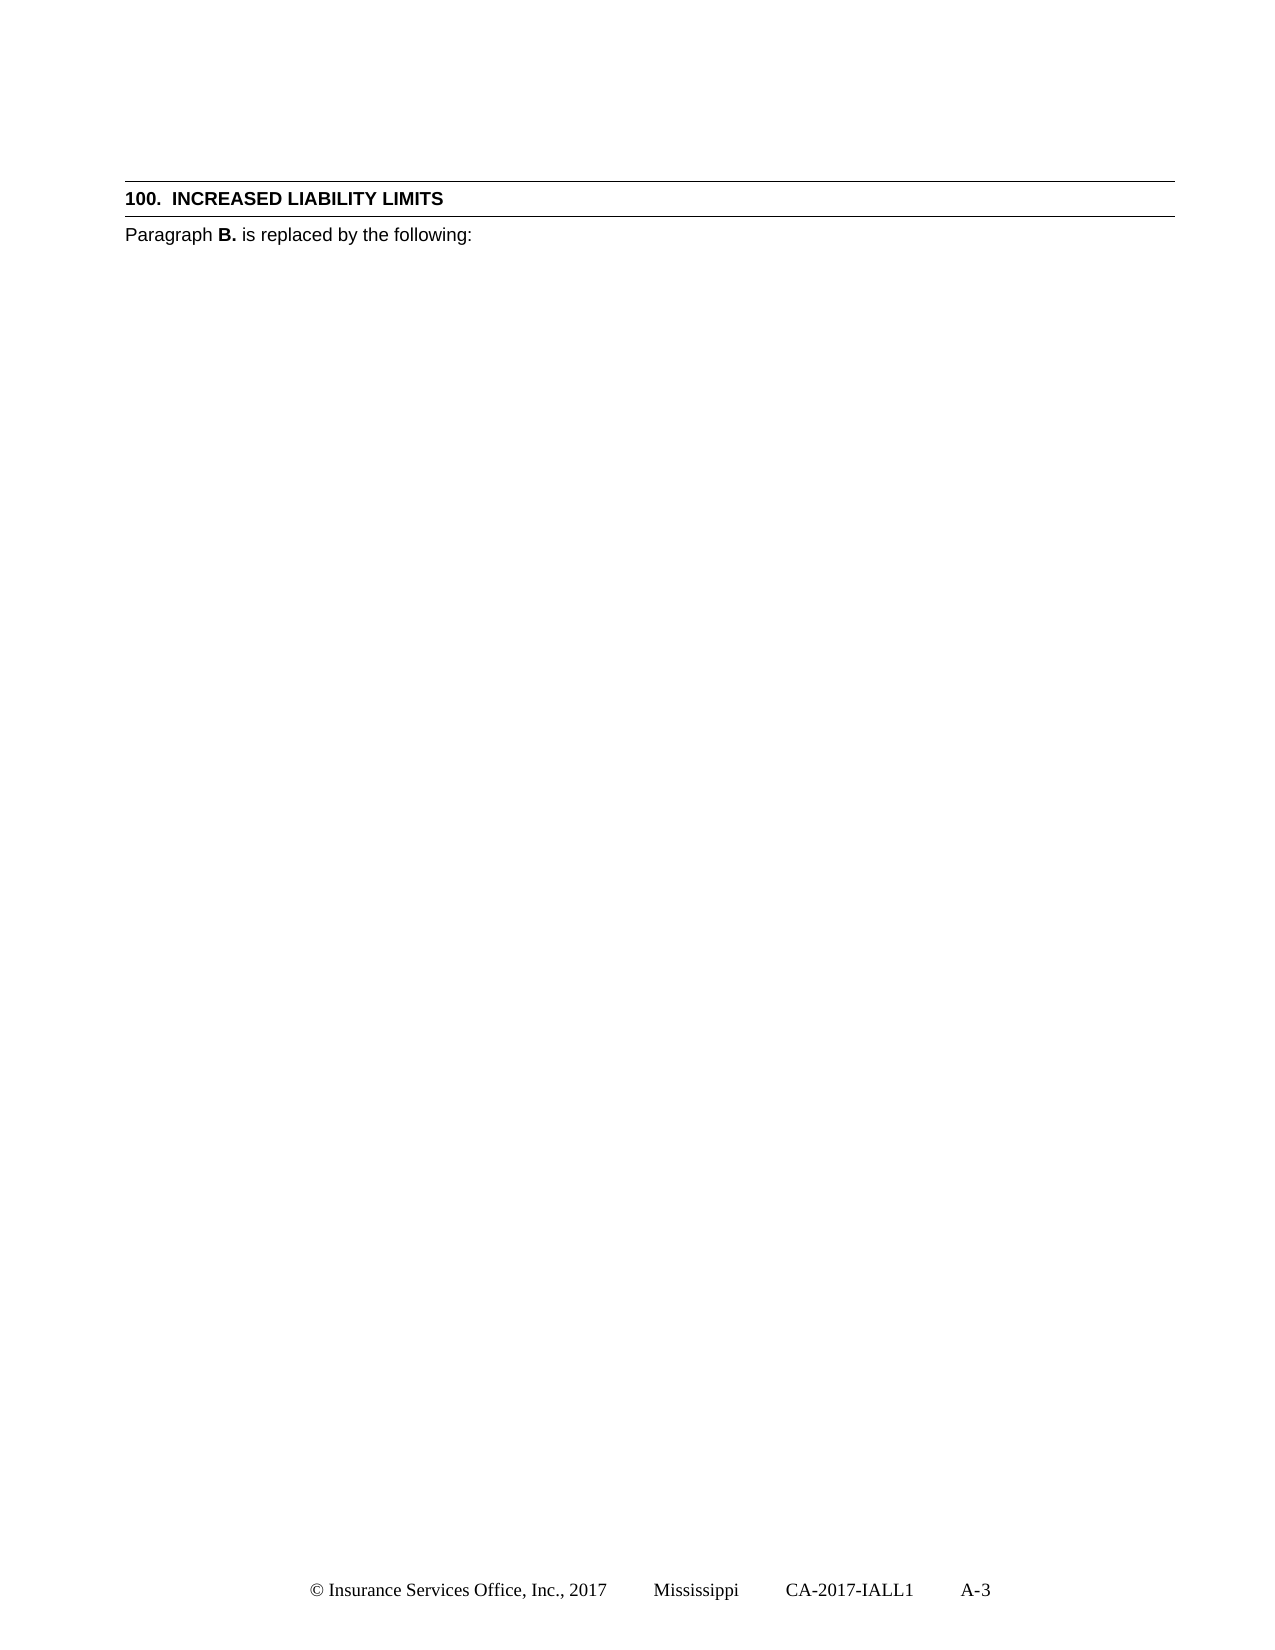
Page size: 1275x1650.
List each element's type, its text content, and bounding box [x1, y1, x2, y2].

text Paragraph B. is replaced by the following: [125, 226, 1175, 245]
text 100. INCREASED LIABILITY LIMITS [125, 182, 1175, 216]
